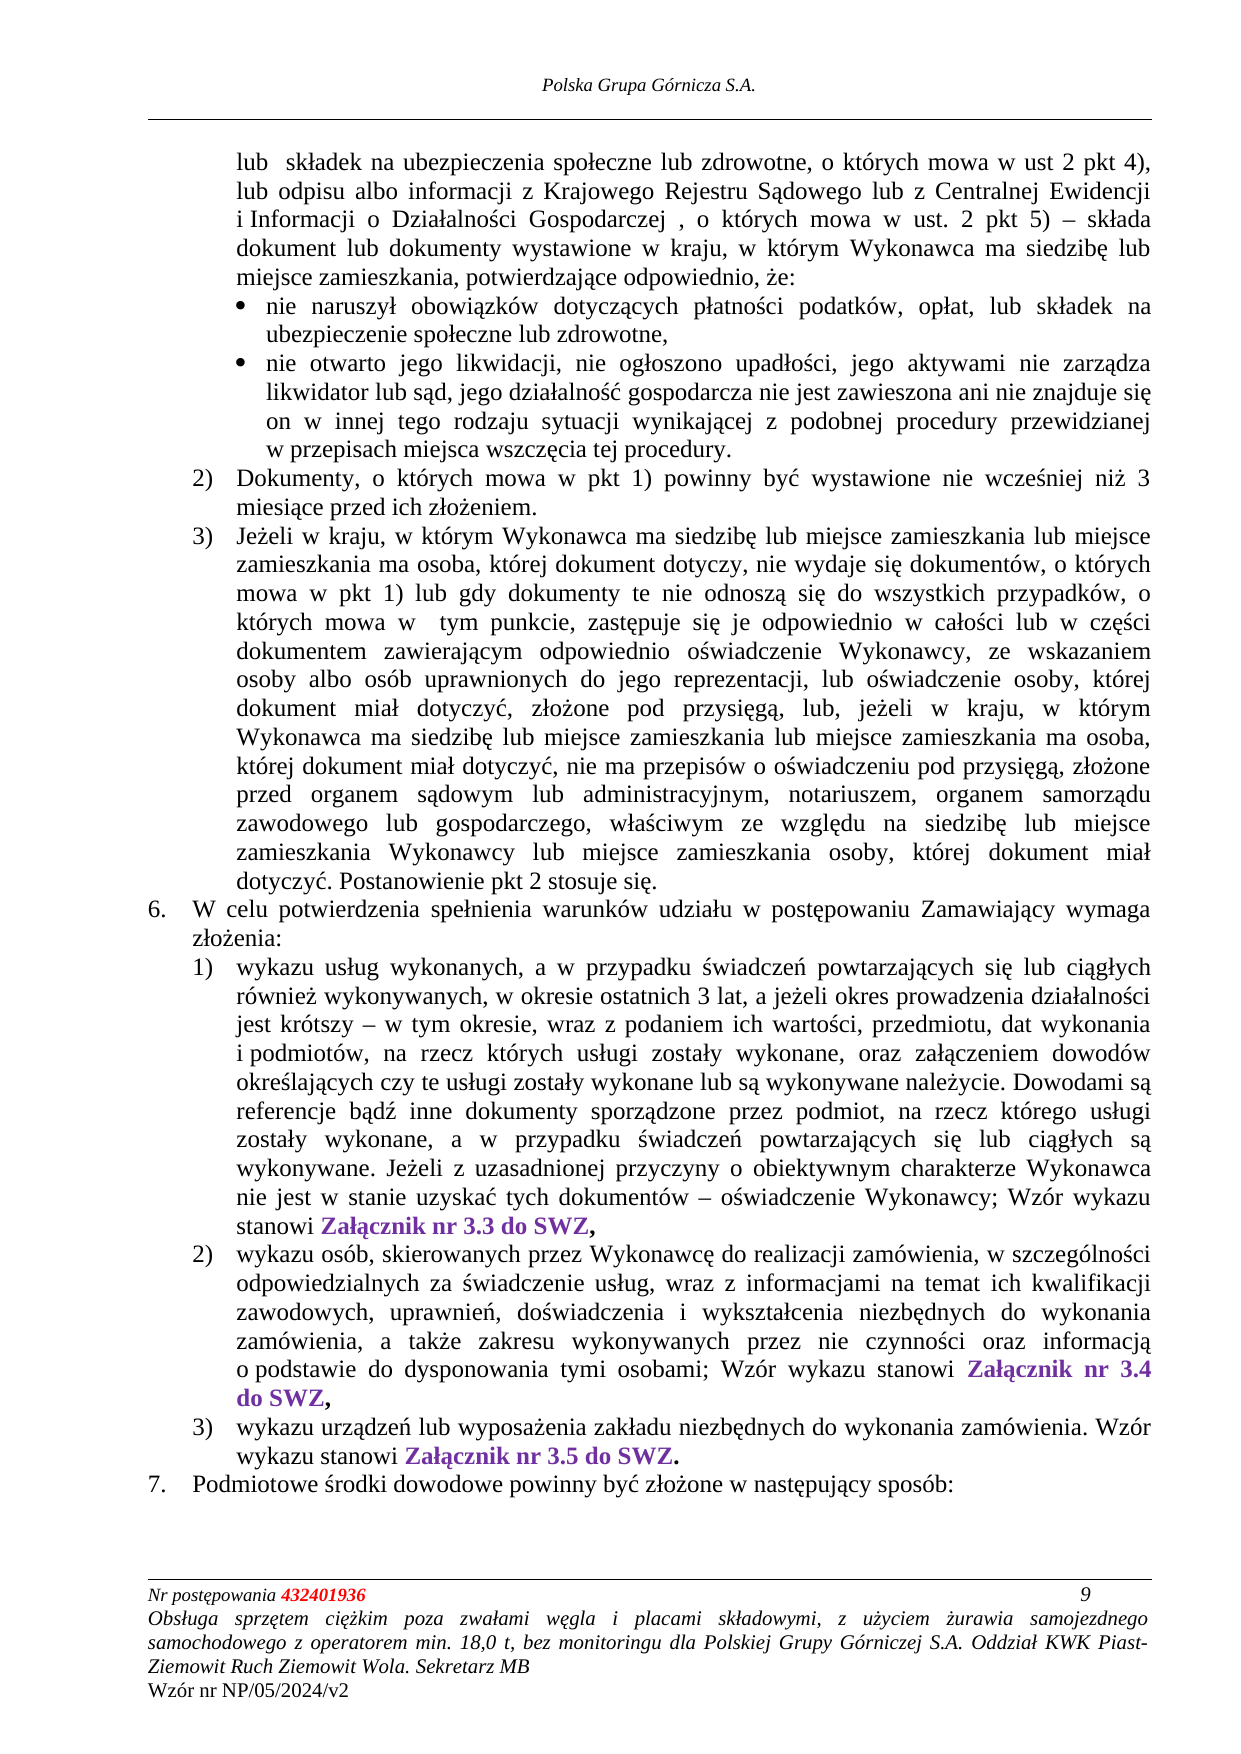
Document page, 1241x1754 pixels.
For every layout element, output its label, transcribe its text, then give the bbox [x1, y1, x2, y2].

list wykazu urządzeń lub wyposażenia zakładu niezbędnych do wykonania zamówienia. Wzór wykazu stanowi Załącznik nr 3.5 do SWZ. [192, 1412, 1152, 1469]
list W celu potwierdzenia spełnienia warunków udziału w postępowaniu Zamawiający wymaga złożenia: [148, 894, 1152, 952]
list wykazu osób, skierowanych przez Wykonawcę do realizacji zamówienia, w szczególności odpowiedzialnych za świadczenie usług, wraz z informacjami na temat ich kwalifikacji zawodowych, uprawnień, doświadczenia i wykształcenia niezbędnych do wykonania zamówienia, a także zakresu wykonywanych przez nie czynności oraz informacją o podstawie do dysponowania tymi osobami; Wzór wykazu stanowi Załącznik nr 3.4 do SWZ, [192, 1239, 1152, 1412]
list Jeżeli w kraju, w którym Wykonawca ma siedzibę lub miejsce zamieszkania lub miejsce zamieszkania ma osoba, której dokument dotyczy, nie wydaje się dokumentów, o których mowa w pkt 1) lub gdy dokumenty te nie odnoszą się do wszystkich przypadków, o których mowa w tym punkcie, zastępuje się je odpowiednio w całości lub w części dokumentem zawierającym odpowiednio oświadczenie Wykonawcy, ze wskazaniem osoby albo osób uprawnionych do jego reprezentacji, lub oświadczenie osoby, której dokument miał dotyczyć, złożone pod przysięgą, lub, jeżeli w kraju, w którym Wykonawca ma siedzibę lub miejsce zamieszkania lub miejsce zamieszkania ma osoba, której dokument miał dotyczyć, nie ma przepisów o oświadczeniu pod przysięgą, złożone przed organem sądowym lub administracyjnym, notariuszem, organem samorządu zawodowego lub gospodarczego, właściwym ze względu na siedzibę lub miejsce zamieszkania Wykonawcy lub miejsce zamieszkania osoby, której dokument miał dotyczyć. Postanowienie pkt 2 stosuje się. [192, 521, 1152, 894]
list Dokumenty, o których mowa w pkt 1) powinny być wystawione nie wcześniej niż 3 miesiące przed ich złożeniem. [192, 463, 1152, 521]
list Podmiotowe środki dowodowe powinny być złożone w następujący sposób: [148, 1469, 1152, 1498]
list nie otwarto jego likwidacji, nie ogłoszono upadłości, jego aktywami nie zarządza likwidator lub sąd, jego działalność gospodarcza nie jest zawieszona ani nie znajduje się on w innej tego rodzaju sytuacji wynikającej z podobnej procedury przewidzianej w przepisach miejsca wszczęcia tej procedury. [236, 348, 1152, 463]
list wykazu usług wykonanych, a w przypadku świadczeń powtarzających się lub ciągłych również wykonywanych, w okresie ostatnich 3 lat, a jeżeli okres prowadzenia działalności jest krótszy – w tym okresie, wraz z podaniem ich wartości, przedmiotu, dat wykonania i podmiotów, na rzecz których usługi zostały wykonane, oraz załączeniem dowodów określających czy te usługi zostały wykonane lub są wykonywane należycie. Dowodami są referencje bądź inne dokumenty sporządzone przez podmiot, na rzecz którego usługi zostały wykonane, a w przypadku świadczeń powtarzających się lub ciągłych są wykonywane. Jeżeli z uzasadnionej przyczyny o obiektywnym charakterze Wykonawca nie jest w stanie uzyskać tych dokumentów – oświadczenie Wykonawcy; Wzór wykazu stanowi Załącznik nr 3.3 do SWZ, [192, 952, 1152, 1239]
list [192, 147, 1152, 291]
list nie naruszył obowiązków dotyczących płatności podatków, opłat, lub składek na ubezpieczenie społeczne lub zdrowotne, [236, 291, 1152, 348]
